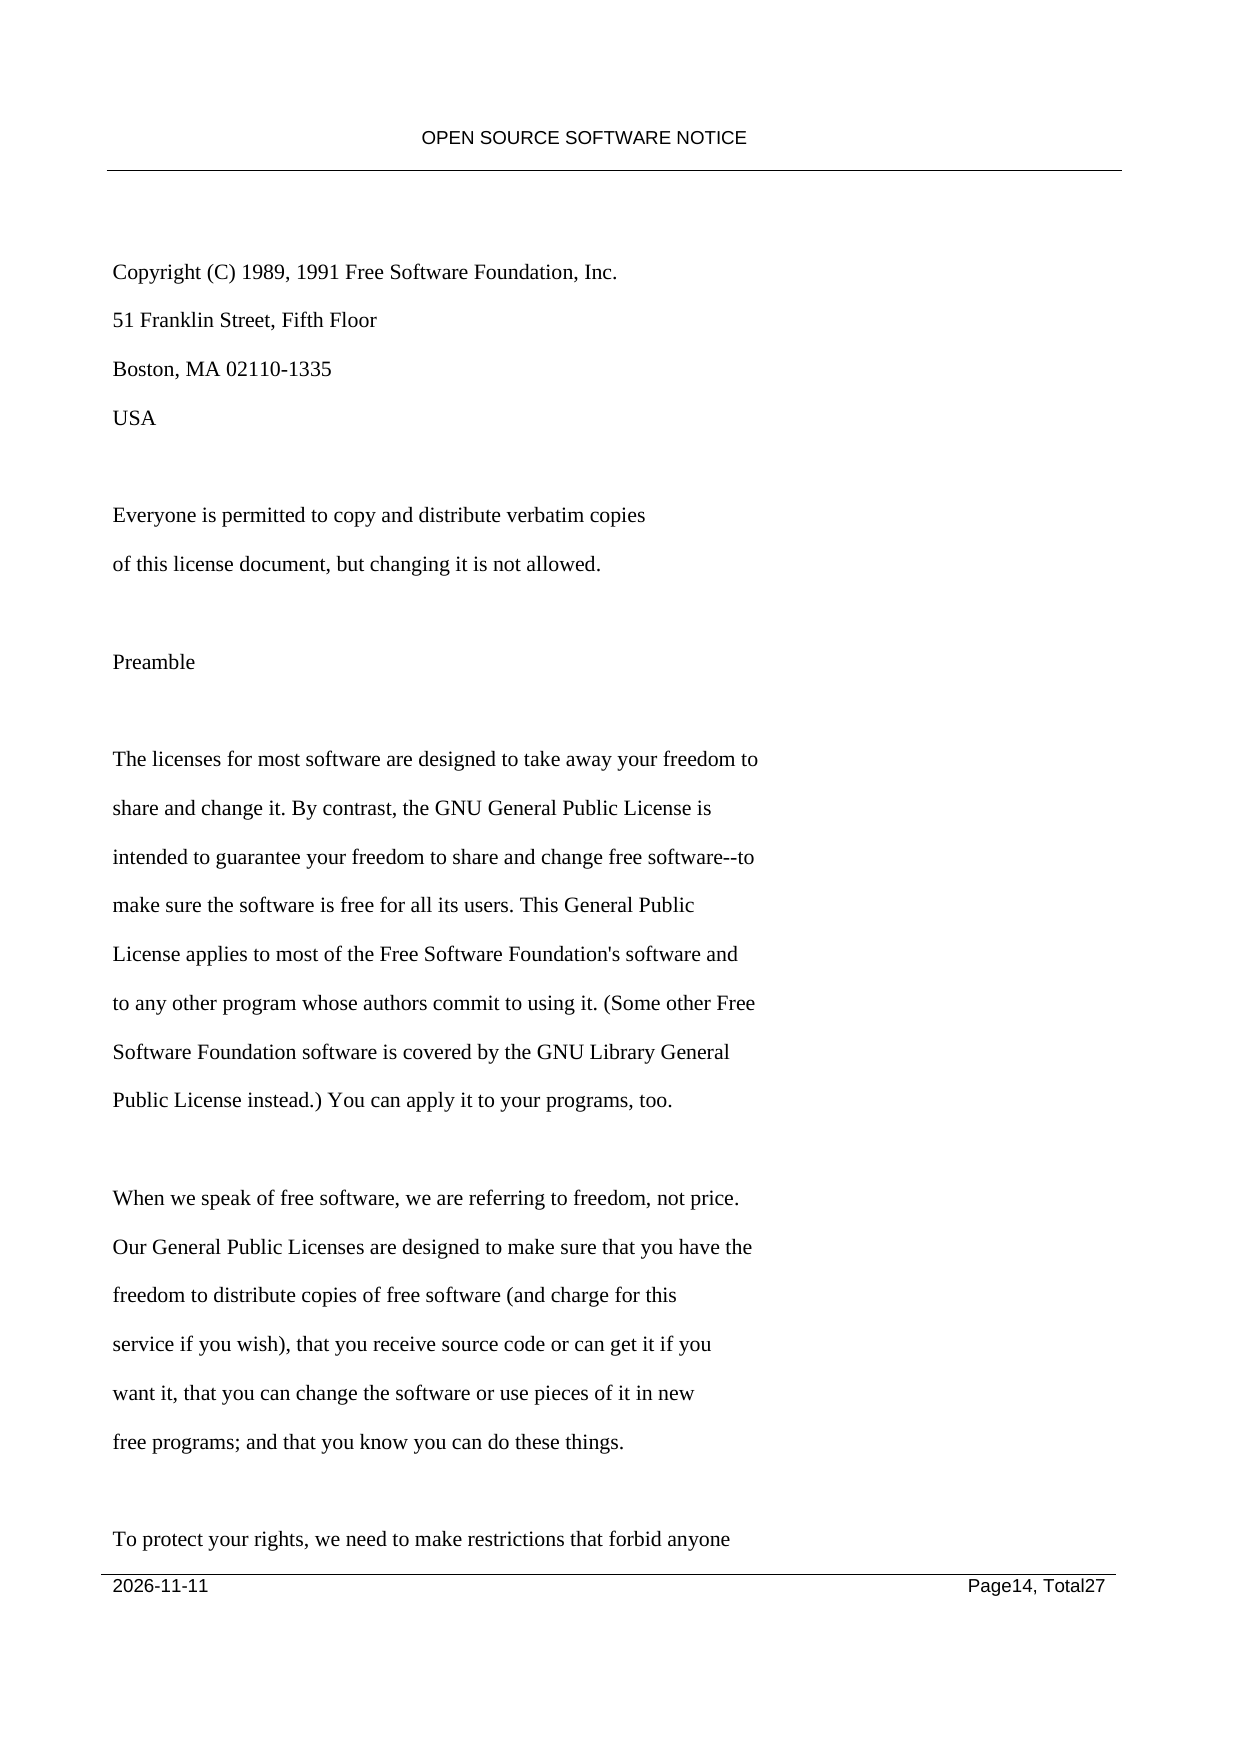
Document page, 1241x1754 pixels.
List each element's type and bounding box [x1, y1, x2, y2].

text [112, 206, 1128, 1555]
